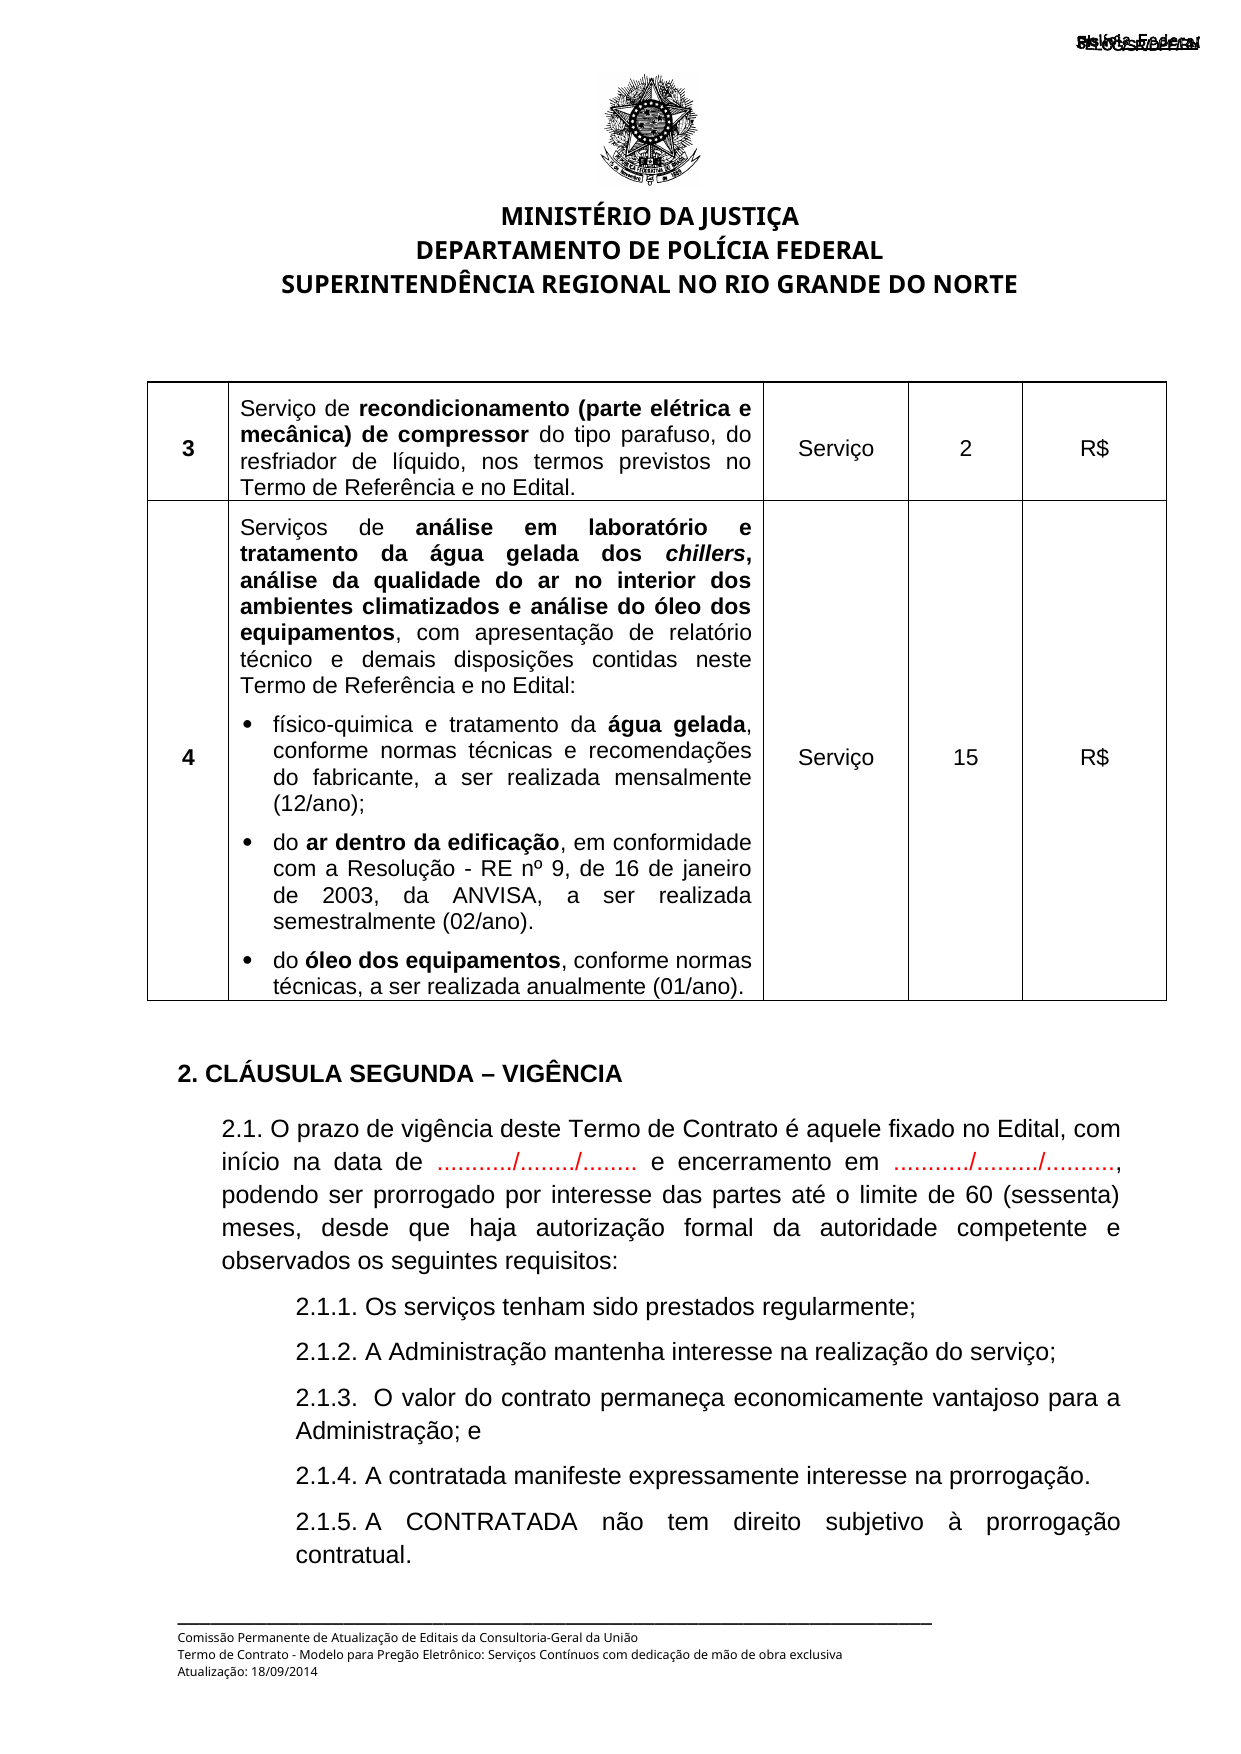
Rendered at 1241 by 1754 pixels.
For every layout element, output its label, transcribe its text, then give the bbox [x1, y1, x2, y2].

table_header R$ [1023, 383, 1166, 500]
list Os serviços tenham sido prestados regularmente; [295, 1292, 1122, 1321]
table_header Serviço [764, 383, 908, 500]
table_cell R$ [1023, 501, 1166, 999]
list O valor do contrato permaneça economicamente vantajoso para a Administração; e [295, 1383, 1122, 1444]
list O prazo de vigência deste Termo de Contrato é aquele fixado no Edital, com início na data de .........../......../........ e encerramento em .........../........./.........., podendo ser prorrogado por interesse das partes até o limite de 60 (sessenta) meses, desde que haja autorização formal da autoridade competente e observados os seguintes requisitos: [221, 1114, 1122, 1275]
list A contratada manifeste expressamente interesse na prorrogação. [295, 1461, 1122, 1490]
table_header 3 [148, 383, 228, 500]
table_header 2 [909, 383, 1022, 500]
table_header Serviço de recondicionamento (parte elétrica e mecânica) de compressor do tipo parafuso, do resfriador de líquido, nos termos previstos no Termo de Referência e no Edital. [229, 383, 763, 500]
list A Administração mantenha interesse na realização do serviço; [295, 1337, 1122, 1366]
table_cell 4 [148, 501, 228, 999]
table_cell Serviço [764, 501, 908, 999]
picture [598, 73, 702, 187]
list A CONTRATADA não tem direito subjetivo à prorrogação contratual. [295, 1507, 1122, 1569]
list CLÁUSULA SEGUNDA – VIGÊNCIA [177, 1058, 1124, 1087]
table_cell 15 [909, 501, 1022, 999]
table_cell Serviços de análise em laboratório e tratamento da água gelada dos chillers, análise da qualidade do ar no interior dos ambientes climatizados e análise do óleo dos equipamentos, com apresentação de relatório técnico e demais disposições contidas neste Termo de Referência e no Edital: físico-quimica e tratamento da água gelada, conforme normas técnicas e recomendações do fabricante, a ser realizada mensalmente (12/ano); do ar dentro da edificação, em conformidade com a Resolução - RE nº 9, de 16 de janeiro de 2003, da ANVISA, a ser realizada semestralmente (02/ano). do óleo dos equipamentos, conforme normas técnicas, a ser realizada anualmente (01/ano). [229, 501, 763, 999]
